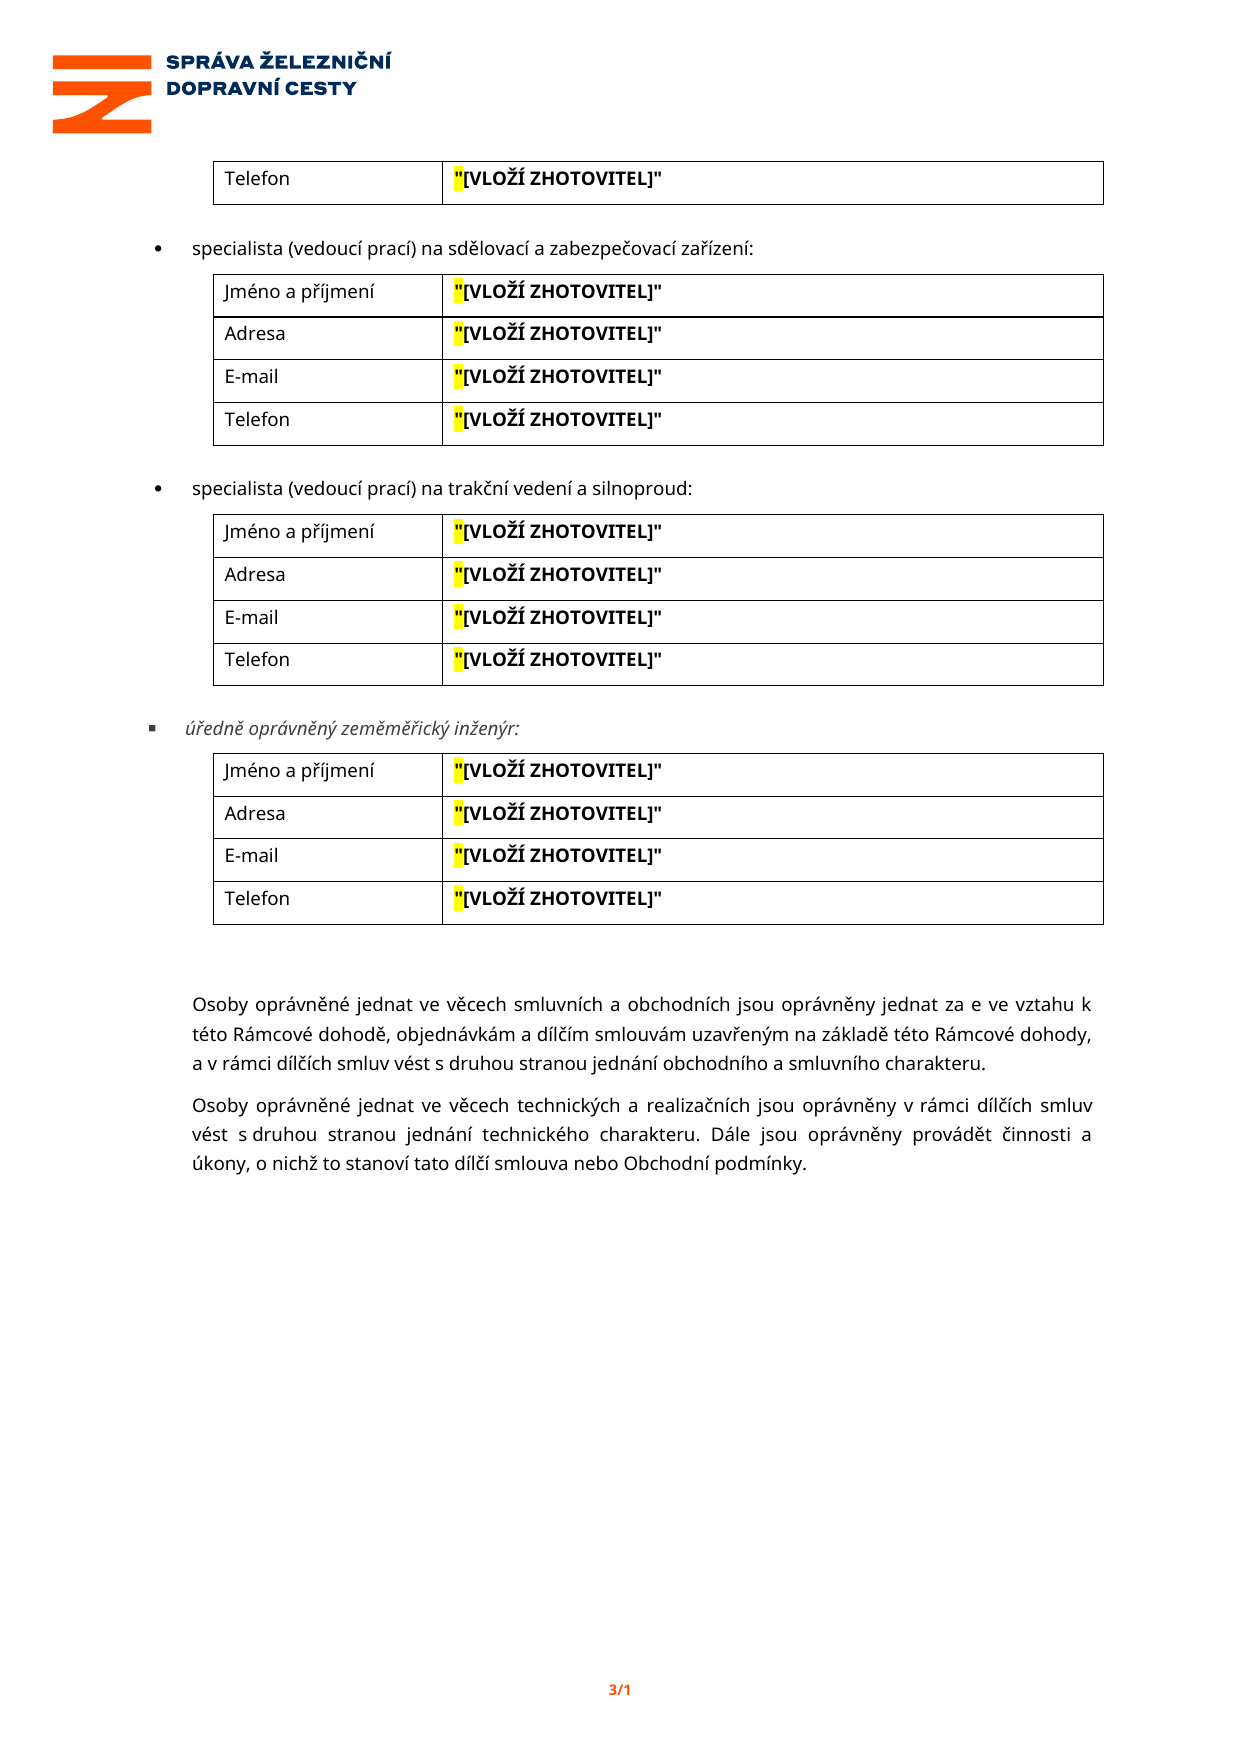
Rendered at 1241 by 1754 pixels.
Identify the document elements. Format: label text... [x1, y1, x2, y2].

table_cell Adresa [214, 558, 442, 600]
table_header Jméno a příjmení [214, 515, 442, 557]
table_cell [443, 839, 1103, 881]
table_cell [443, 558, 1103, 600]
text Osoby oprávněné jednat ve věcech smluvních a obchodních jsou oprávněny jednat za e ve vztahu k této Rámcové dohodě, objednávkám a dílčím smlouvám uzavřeným na základě této Rámcové dohody, a v rámci dílčích smluv vést s druhou stranou jednání obchodního a smluvního charakteru. [192, 992, 1093, 1076]
table_cell Telefon [214, 644, 442, 685]
list specialista (vedoucí prací) na sdělovací a zabezpečovací zařízení: [155, 230, 1093, 261]
table_cell Telefon [214, 882, 442, 924]
list specialista (vedoucí prací) na trakční vedení a silnoproud: [155, 471, 1093, 502]
table_cell [443, 360, 1103, 402]
table_cell [443, 644, 1103, 685]
table_header [443, 754, 1103, 796]
table_cell Telefon [214, 162, 442, 204]
table_header Jméno a příjmení [214, 754, 442, 796]
table_cell [443, 882, 1103, 924]
table_cell Adresa [214, 318, 442, 359]
table_cell Adresa [214, 797, 442, 838]
table_cell [443, 797, 1103, 838]
table_cell [443, 601, 1103, 642]
table_header [443, 515, 1103, 557]
text Osoby oprávněné jednat ve věcech technických a realizačních jsou oprávněny v rámci dílčích smluv vést s druhou stranou jednání technického charakteru. Dále jsou oprávněny provádět činnosti a úkony, o nichž to stanoví tato dílčí smlouva nebo Obchodní podmínky. [192, 1092, 1093, 1176]
table_header Jméno a příjmení [214, 275, 442, 316]
table_cell E-mail [214, 360, 442, 402]
table_cell Telefon [214, 403, 442, 444]
table_cell E-mail [214, 839, 442, 881]
subtitle úředně oprávněný zeměměřický inženýr: [148, 711, 1093, 740]
table_cell [443, 318, 1103, 359]
table_cell [443, 162, 1103, 204]
table_header [443, 275, 1103, 316]
table_cell [443, 403, 1103, 444]
table_cell E-mail [214, 601, 442, 642]
